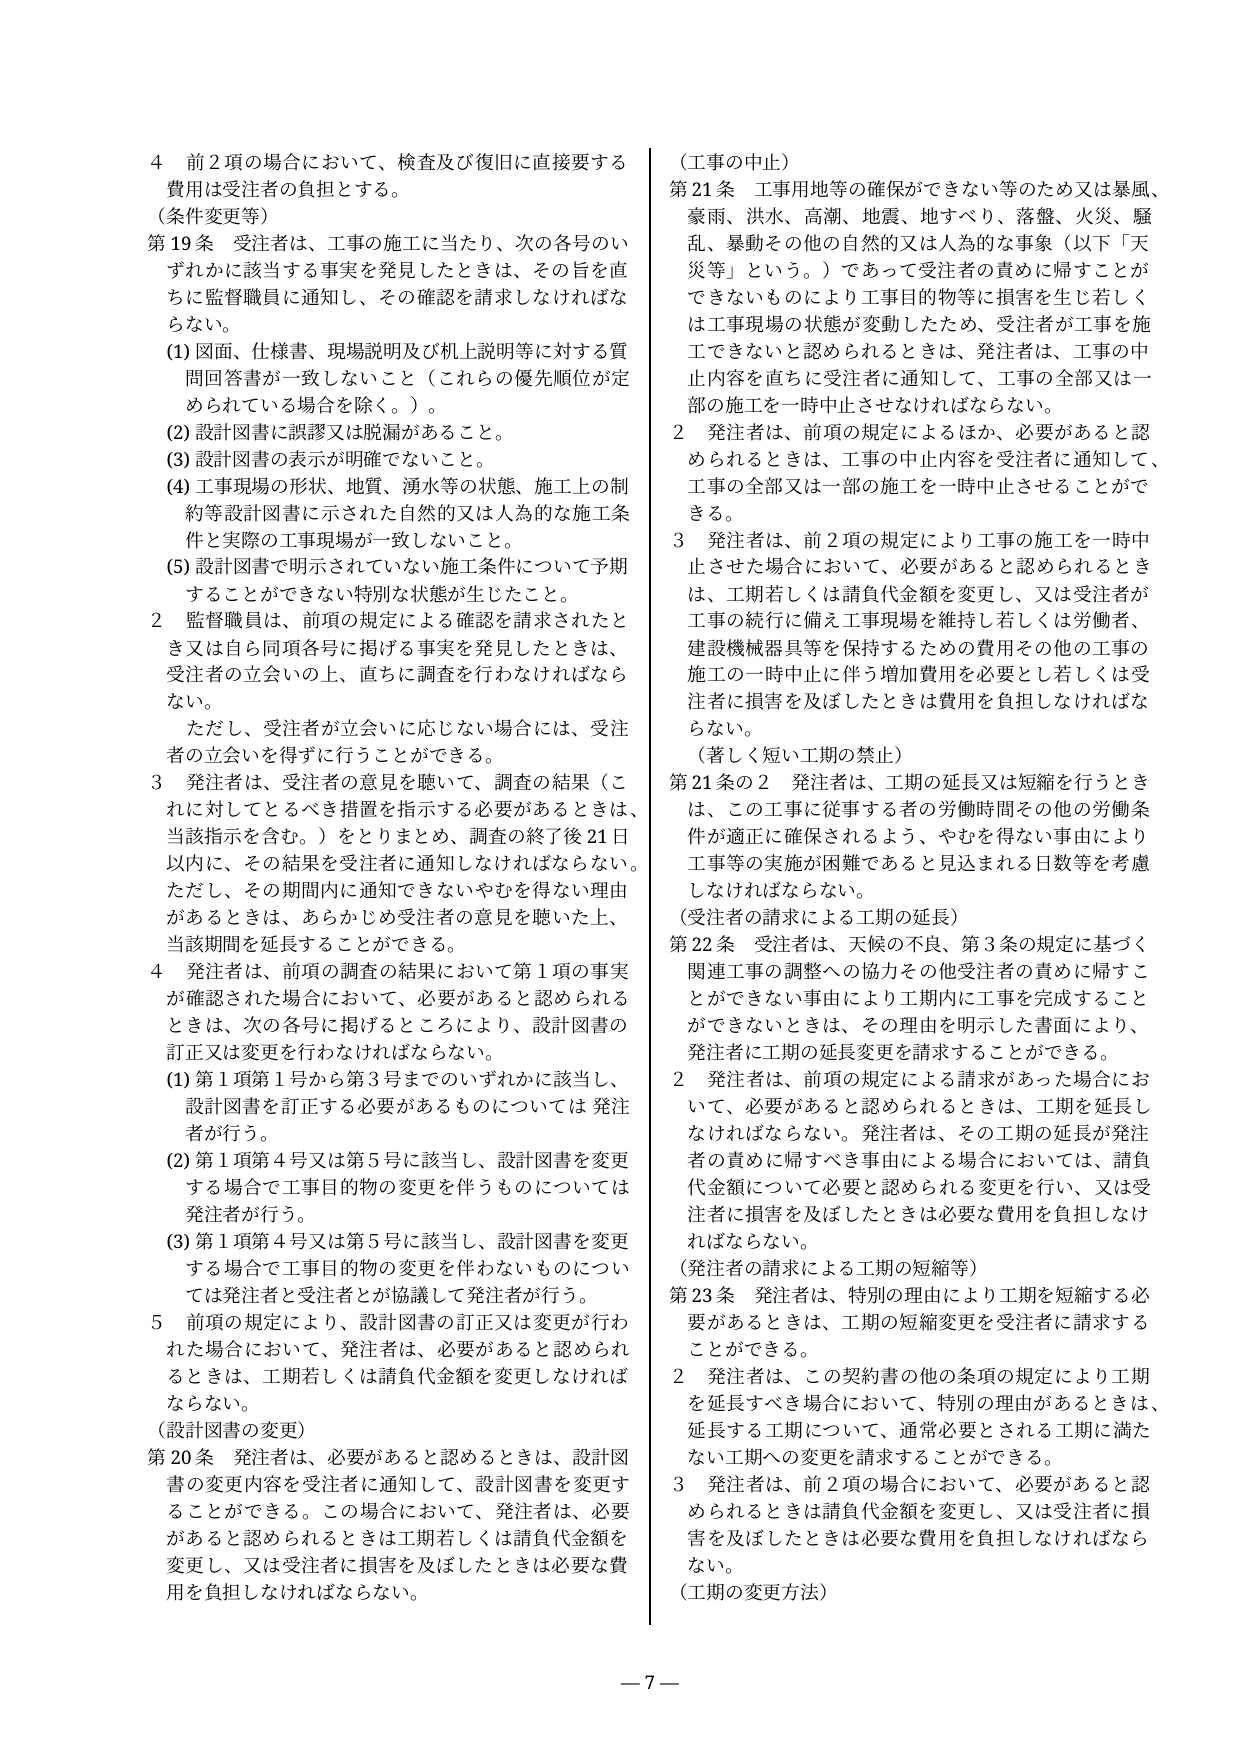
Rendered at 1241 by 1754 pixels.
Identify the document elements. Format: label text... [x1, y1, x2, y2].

text （設計図書の変更） [148, 1416, 630, 1443]
text (5) 設計図書で明示されていない施工条件について予期することができない特別な状態が生じたこと。 [166, 552, 630, 606]
text (2) 第１項第４号又は第５号に該当し、設計図書を変更する場合で工事目的物の変更を伴うものについては発注者が行う。 [166, 1146, 630, 1227]
text (1) 図面、仕様書、現場説明及び机上説明等に対する質問回答書が一致しないこと（これらの優先順位が定められている場合を除く。）。 [166, 337, 630, 417]
text （受注者の請求による工期の延長） [669, 903, 1152, 930]
text ２ 発注者は、この契約書の他の条項の規定により工期を延長すべき場合において、特別の理由があるときは、延長する工期について、通常必要とされる工期に満たない工期への変更を請求することができる。 [669, 1362, 1152, 1470]
text ただし、受注者が立会いに応じない場合には、受注者の立会いを得ずに行うことができる。 [148, 714, 630, 768]
text (4) 工事現場の形状、地質、湧水等の状態、施工上の制約等設計図書に示された自然的又は人為的な施工条件と実際の工事現場が一致しないこと。 [166, 471, 630, 552]
text 第23条 発注者は、特別の理由により工期を短縮する必要があるときは、工期の短縮変更を受注者に請求することができる。 [669, 1281, 1152, 1362]
text ２ 発注者は、前項の規定によるほか、必要があると認められるときは、工事の中止内容を受注者に通知して、工事の全部又は一部の施工を一時中止させることができる。 [669, 417, 1152, 525]
text 第21条の２ 発注者は、工期の延長又は短縮を行うときは、この工事に従事する者の労働時間その他の労働条件が適正に確保されるよう、やむを得ない事由により工事等の実施が困難であると見込まれる日数等を考慮しなければならない。 [669, 768, 1152, 903]
text ４ 発注者は、前項の調査の結果において第１項の事実が確認された場合において、必要があると認められるときは、次の各号に掲げるところにより、設計図書の訂正又は変更を行わなければならない。 [148, 957, 630, 1065]
text (3) 第１項第４号又は第５号に該当し、設計図書を変更する場合で工事目的物の変更を伴わないものについては発注者と受注者とが協議して発注者が行う。 [166, 1227, 630, 1308]
text （著しく短い工期の禁止） [669, 741, 1152, 768]
text （工期の変更方法） [669, 1578, 1152, 1604]
text (3) 設計図書の表示が明確でないこと。 [166, 444, 630, 471]
text ３ 発注者は、前２項の場合において、必要があると認められるときは請負代金額を変更し、又は受注者に損害を及ぼしたときは必要な費用を負担しなければならない。 [669, 1470, 1152, 1578]
text 第21条 工事用地等の確保ができない等のため又は暴風、豪雨、洪水、高潮、地震、地すべり、落盤、火災、騒乱、暴動その他の自然的又は人為的な事象（以下「天災等」という。）であって受注者の責めに帰すことができないものにより工事目的物等に損害を生じ若しくは工事現場の状態が変動したため、受注者が工事を施工できないと認められるときは、発注者は、工事の中止内容を直ちに受注者に通知して、工事の全部又は一部の施工を一時中止させなければならない。 [669, 175, 1152, 417]
text ４ 前２項の場合において、検査及び復旧に直接要する費用は受注者の負担とする。 [148, 148, 630, 202]
text 第22条 受注者は、天候の不良、第３条の規定に基づく関連工事の調整への協力その他受注者の責めに帰すことができない事由により工期内に工事を完成することができないときは、その理由を明示した書面により、発注者に工期の延長変更を請求することができる。 [669, 930, 1152, 1065]
text ２ 監督職員は、前項の規定による確認を請求されたとき又は自ら同項各号に掲げる事実を発見したときは、受注者の立会いの上、直ちに調査を行わなければならない。 [148, 606, 630, 714]
text 第20条 発注者は、必要があると認めるときは、設計図書の変更内容を受注者に通知して、設計図書を変更することができる。この場合において、発注者は、必要があると認められるときは工期若しくは請負代金額を変更し、又は受注者に損害を及ぼしたときは必要な費用を負担しなければならない。 [148, 1443, 630, 1604]
text (2) 設計図書に誤謬又は脱漏があること。 [166, 417, 630, 444]
text (1) 第１項第１号から第３号までのいずれかに該当し、設計図書を訂正する必要があるものについては 発注者が行う。 [166, 1065, 630, 1146]
text （条件変更等） [148, 202, 630, 229]
text ３ 発注者は、受注者の意見を聴いて、調査の結果（これに対してとるべき措置を指示する必要があるときは、当該指示を含む。）をとりまとめ、調査の終了後21日以内に、その結果を受注者に通知しなければならない。ただし、その期間内に通知できないやむを得ない理由があるときは、あらかじめ受注者の意見を聴いた上、当該期間を延長することができる。 [148, 768, 630, 957]
text 第19条 受注者は、工事の施工に当たり、次の各号のいずれかに該当する事実を発見したときは、その旨を直ちに監督職員に通知し、その確認を請求しなければならない。 [148, 229, 630, 337]
text （発注者の請求による工期の短縮等） [669, 1254, 1152, 1281]
text ５ 前項の規定により、設計図書の訂正又は変更が行われた場合において、発注者は、必要があると認められるときは、工期若しくは請負代金額を変更しなければならない。 [148, 1308, 630, 1416]
text ２ 発注者は、前項の規定による請求があった場合において、必要があると認められるときは、工期を延長しなければならない。発注者は、その工期の延長が発注者の責めに帰すべき事由による場合においては、請負代金額について必要と認められる変更を行い、又は受注者に損害を及ぼしたときは必要な費用を負担しなければならない。 [669, 1065, 1152, 1254]
text （工事の中止） [669, 148, 1152, 175]
text ３ 発注者は、前２項の規定により工事の施工を一時中止させた場合において、必要があると認められるときは、工期若しくは請負代金額を変更し、又は受注者が工事の続行に備え工事現場を維持し若しくは労働者、建設機械器具等を保持するための費用その他の工事の施工の一時中止に伴う増加費用を必要とし若しくは受注者に損害を及ぼしたときは費用を負担しなければならない。 [669, 525, 1152, 741]
